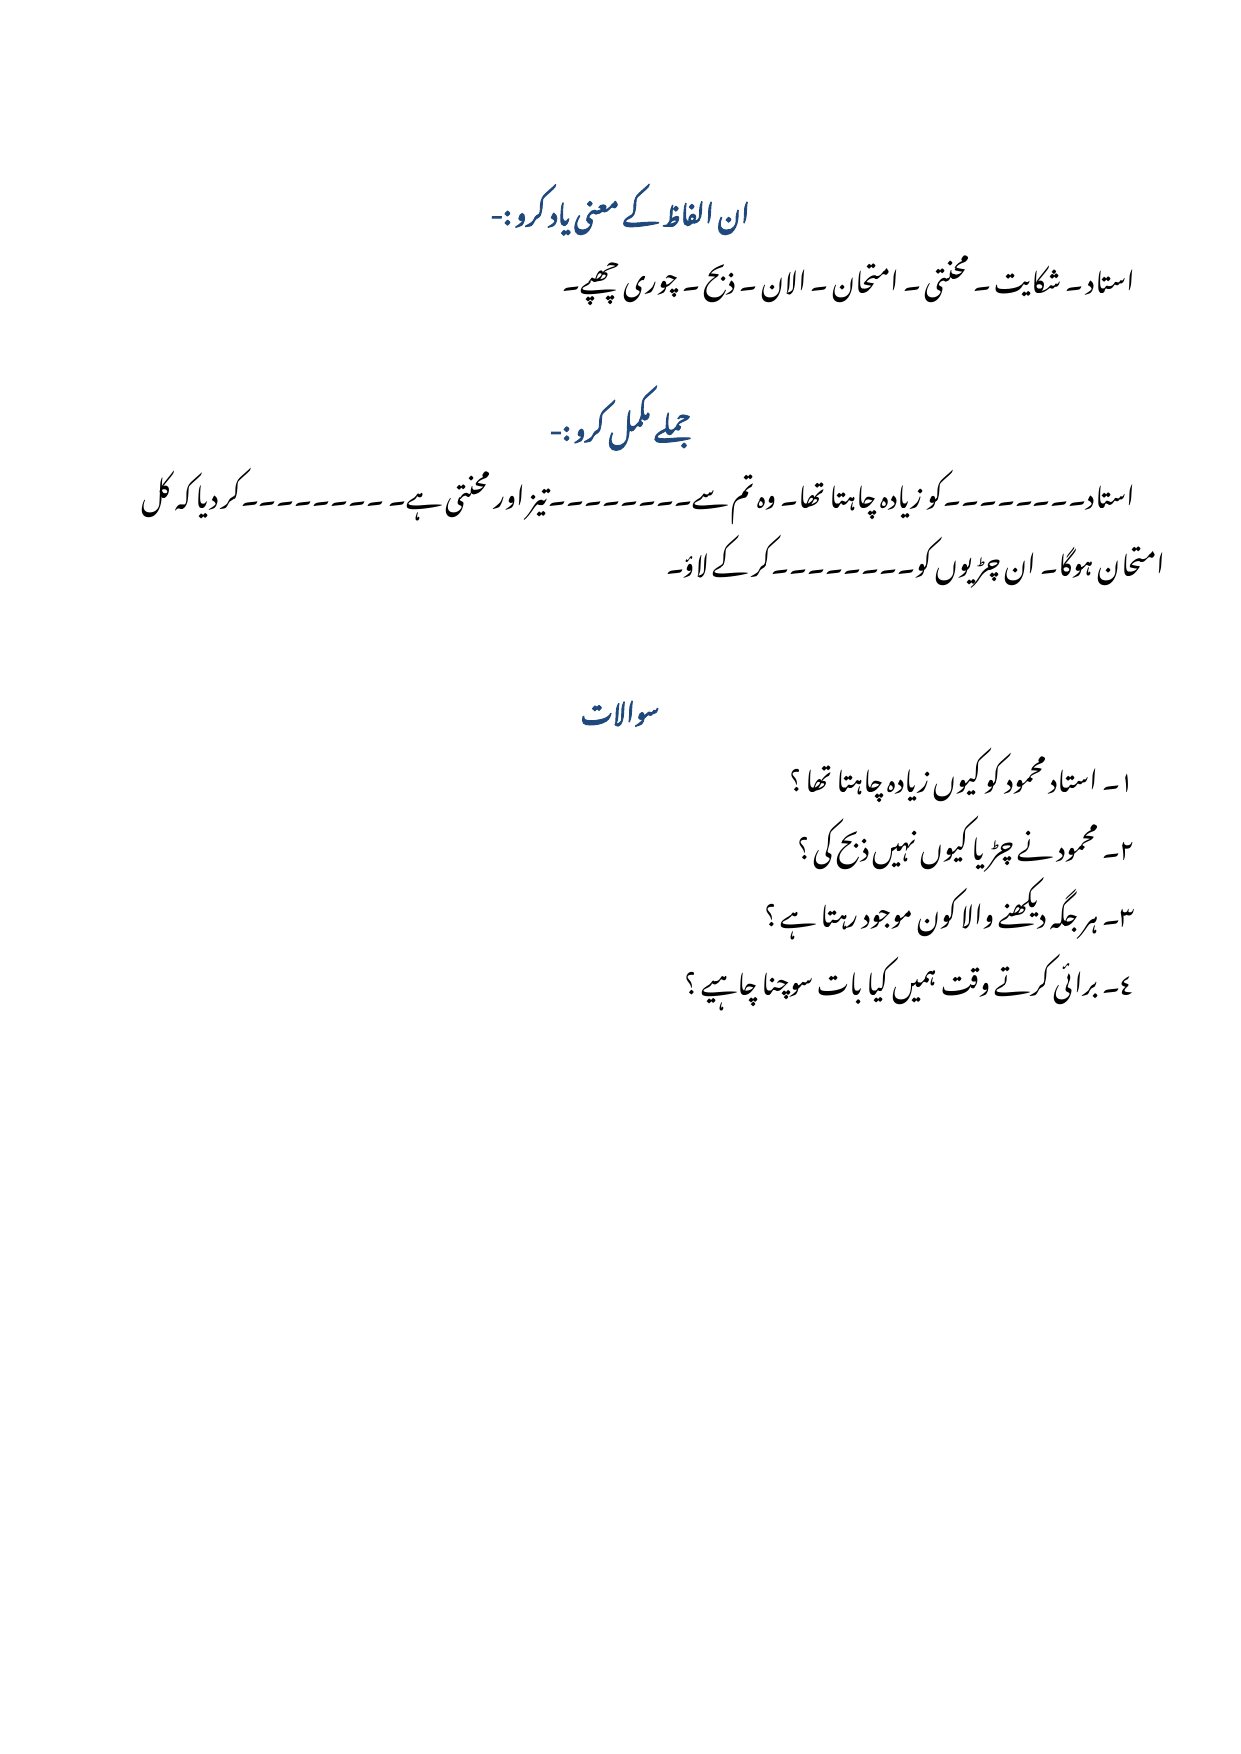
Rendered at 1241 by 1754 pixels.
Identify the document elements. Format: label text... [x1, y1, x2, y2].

text ١۔ استاد محمود کو کیوں زیادہ چاہتا تھا ؟ [75, 741, 1165, 808]
subtitle جملے مکمل کرو :- [75, 389, 1165, 457]
text ٣۔ ہر جگہ دیکھنے والا کون موجود رہتا ہے ؟ [75, 876, 1165, 944]
text استاد ۔ شکایت ۔ محنتی ۔ امتحان ۔ الان ۔ ذبح ۔ چوری چھپے۔ [75, 242, 1165, 309]
subtitle ان الفاظ کے معنی یاد کرو :- [75, 174, 1165, 242]
subtitle سوالات [75, 673, 1165, 741]
text استاد۔۔۔۔۔۔۔۔کو زیادہ چاہتا تھا۔ وہ تم سے۔۔۔۔۔۔۔۔تیز اور محنتی ہے۔ ۔۔۔۔۔۔۔۔کر دیا کہ کل امتحان ہوگا۔ ان چڑیوں کو۔۔۔۔۔۔۔۔کر کے لاؤ۔ [75, 457, 1165, 593]
text ٤۔ برائی کرتے وقت ہمیں کیا بات سوچنا چاہیے ؟ [75, 944, 1165, 1011]
text ٢۔ محمود نے چڑیا کیوں نہیں ذبح کی ؟ [75, 808, 1165, 876]
